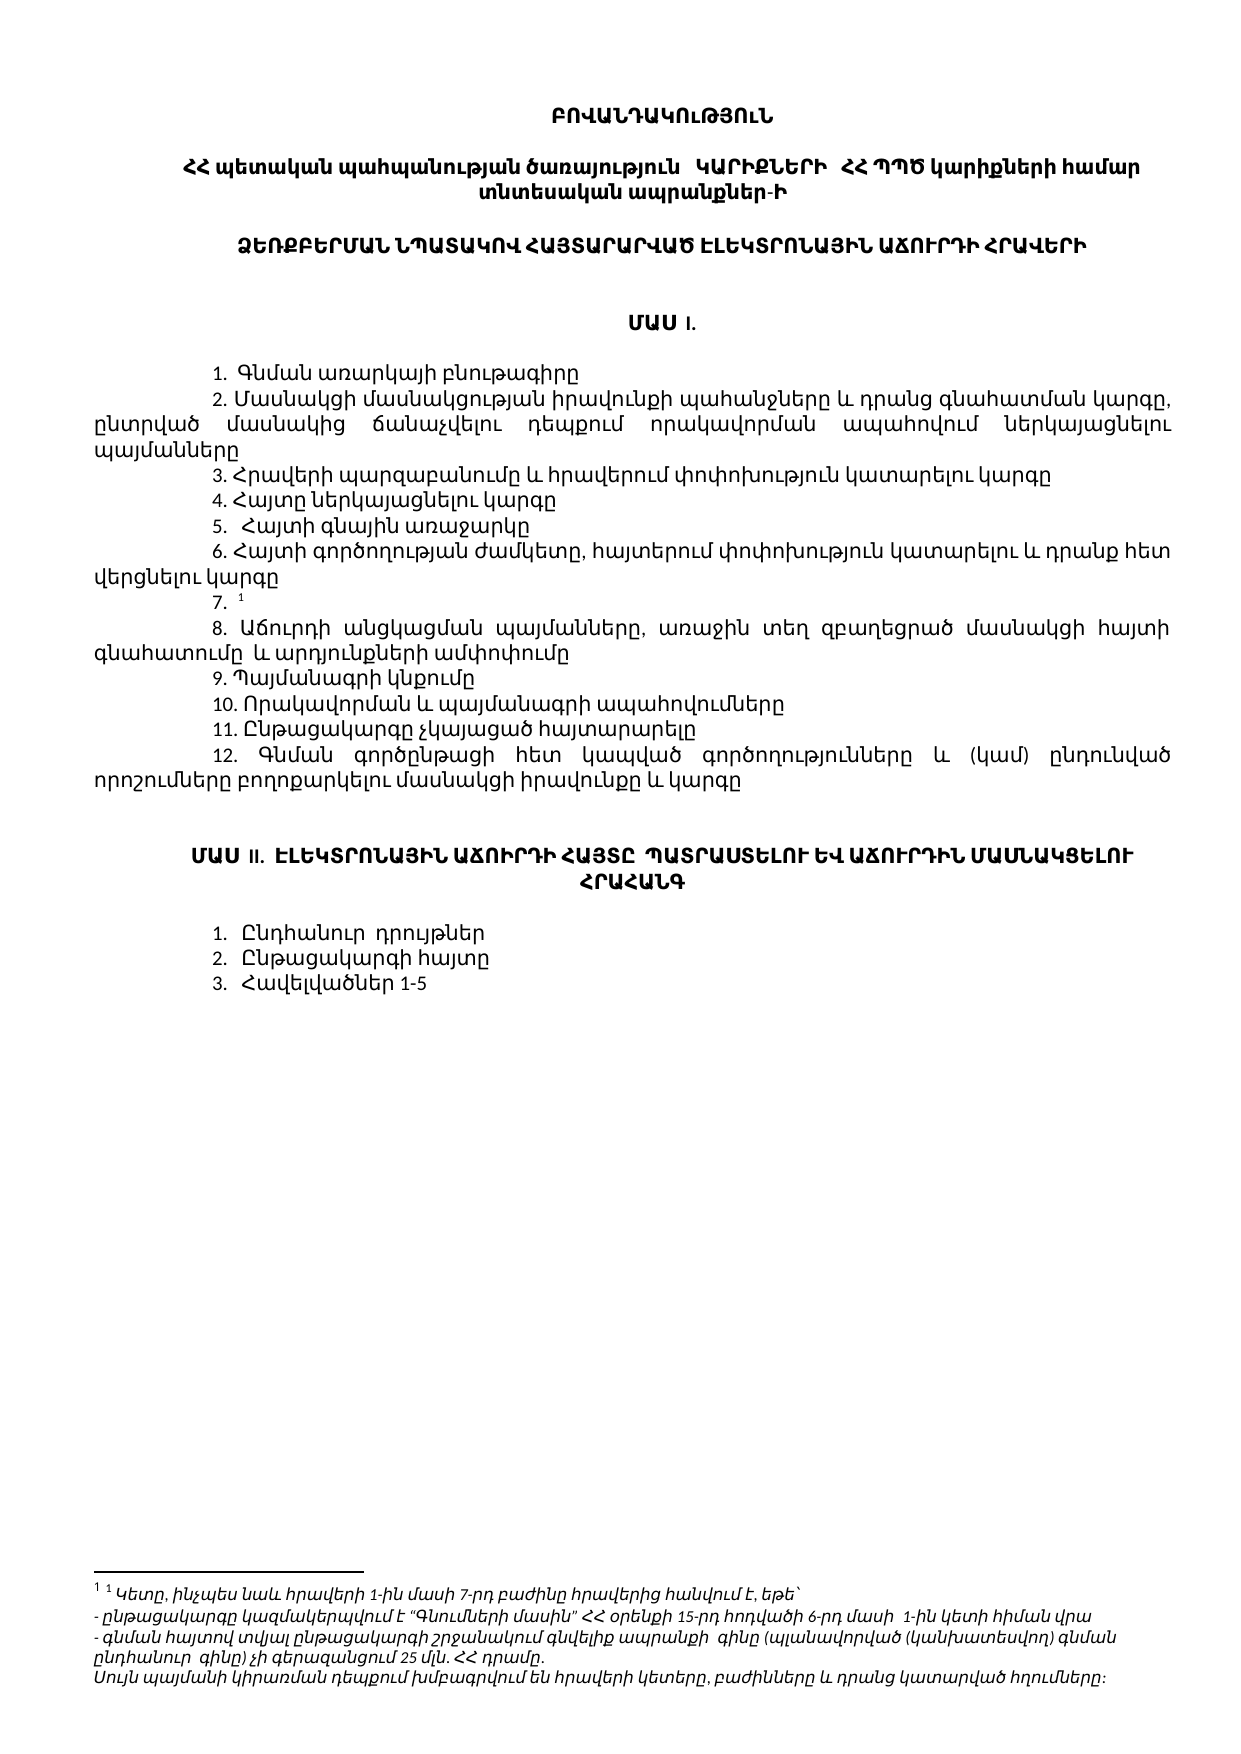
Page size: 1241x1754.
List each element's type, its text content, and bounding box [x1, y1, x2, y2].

text 11. Ընթացակարգը չկայացած հայտարարելը [94, 716, 1171, 742]
text 3. Հավելվածներ 1-5 [94, 971, 1171, 996]
text ՁԵՌՔԲԵՐՄԱՆ ՆՊԱՏԱԿՈՎ ՀԱՅՏԱՐԱՐՎԱԾ ԷԼԵԿՏՐՈՆԱՅԻՆ ԱՃՈՒՐԴԻ ՀՐԱՎԵՐԻ [94, 233, 1171, 259]
text 9. Պայմանագրի կնքումը [94, 666, 1171, 691]
text ՀՀ պետական պահպանության ծառայություն ԿԱՐԻՔՆԵՐԻ ՀՀ ՊՊԾ կարիքների համար տնտեսական ապրանքներ-Ի [94, 154, 1171, 205]
text 2. Մասնակցի մասնակցության իրավունքի պահանջները և դրանց գնահատման կարգը, ընտրված մասնակից ճանաչվելու դեպքում որակավորման ապահովում ներկայացնելու պայմանները [94, 386, 1171, 462]
text 6. Հայտի գործողության ժամկետը, հայտերում փոփոխություն կատարելու և դրանք հետ վերցնելու կարգը [94, 538, 1171, 589]
text ԲՈՎԱՆԴԱԿՈւԹՅՈւՆ [94, 103, 1171, 128]
text 7. 1 [94, 589, 1171, 615]
text ՄԱՍ II. ԷԼԵԿՏՐՈՆԱՅԻՆ ԱՃՈԻՐԴԻ ՀԱՅՏԸ ՊԱՏՐԱՍՏԵԼՈՒ ԵՎ ԱՃՈՒՐԴԻՆ ՄԱՍՆԱԿՑԵԼՈՒ ՀՐԱՀԱՆԳ [94, 843, 1171, 894]
text 1. Ընդհանուր դրույթներ [94, 920, 1171, 945]
text 4. Հայտը ներկայացնելու կարգը [94, 488, 1171, 513]
text 10. Որակավորման և պայմանագրի ապահովումները [94, 691, 1171, 716]
text 5. Հայտի գնային առաջարկը [94, 513, 1171, 538]
text 1. Գնման առարկայի բնութագիրը [94, 361, 1171, 386]
text 12. Գնման գործընթացի հետ կապված գործողությունները և (կամ) ընդունված որոշումները բողոքարկելու մասնակցի իրավունքը և կարգը [94, 742, 1171, 793]
text 2. Ընթացակարգի հայտը [94, 945, 1171, 971]
text ՄԱՍ I. [94, 310, 1171, 335]
text 8. Աճուրդի անցկացման պայմանները, առաջին տեղ զբաղեցրած մասնակցի հայտի գնահատումը և արդյունքների ամփոփումը [94, 615, 1171, 666]
text 3. Հրավերի պարզաբանումը և հրավերում փոփոխություն կատարելու կարգը [94, 462, 1171, 488]
